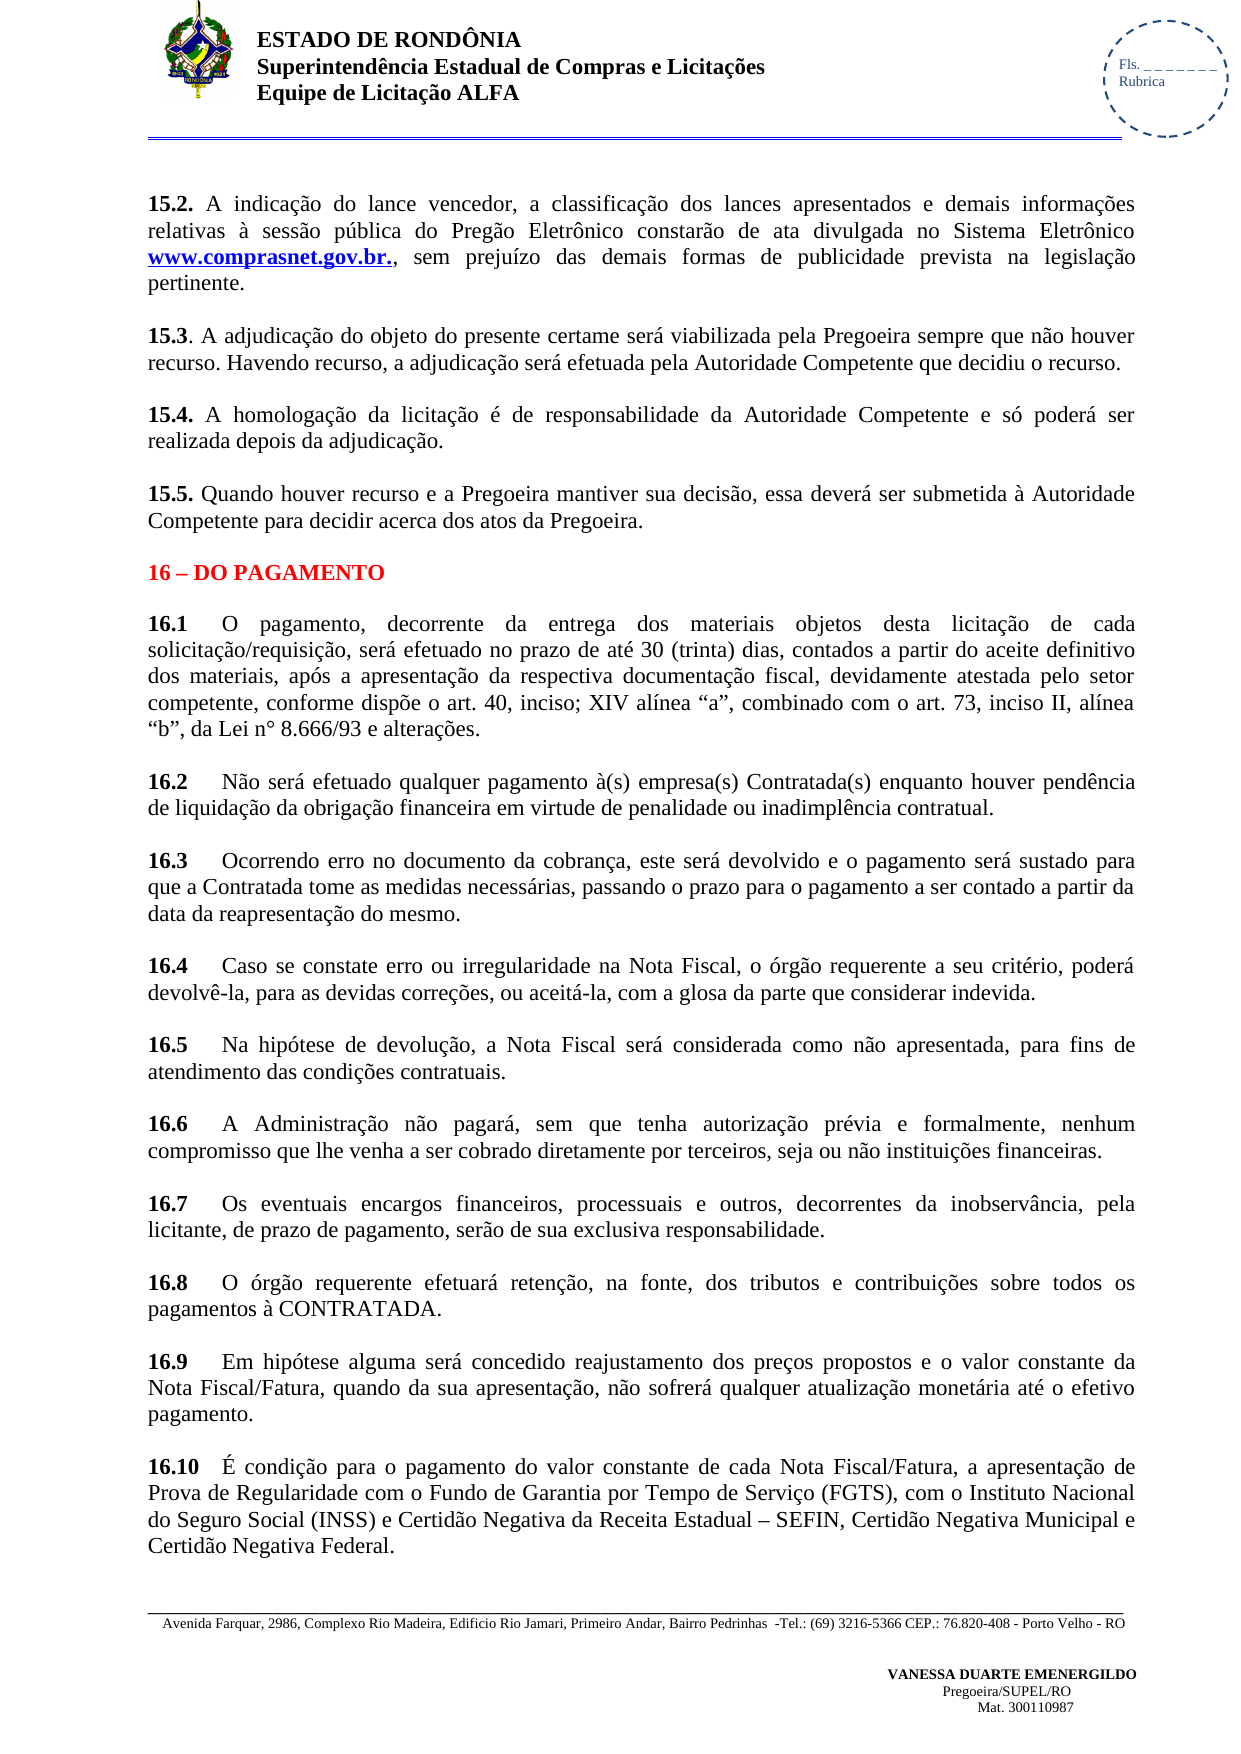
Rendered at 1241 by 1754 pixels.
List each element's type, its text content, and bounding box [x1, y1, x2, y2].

list Caso se constate erro ou irregularidade na Nota Fiscal, o órgão requerente a seu critério, poderá devolvê-la, para as devidas correções, ou aceitá-la, com a glosa da parte que considerar indevida. [148, 952, 1137, 1005]
list Em hipótese alguma será concedido reajustamento dos preços propostos e o valor constante da Nota Fiscal/Fatura, quando da sua apresentação, não sofrerá qualquer atualização monetária até o efetivo pagamento. [148, 1348, 1137, 1427]
list O pagamento, decorrente da entrega dos materiais objetos desta licitação de cada solicitação/requisição, será efetuado no prazo de até 30 (trinta) dias, contados a partir do aceite definitivo dos materiais, após a apresentação da respectiva documentação fiscal, devidamente atestada pelo setor competente, conforme dispõe o art. 40, inciso; XIV alínea “a”, combinado com o art. 73, inciso II, alínea “b”, da Lei n° 8.666/93 e alterações. [148, 610, 1137, 742]
list É condição para o pagamento do valor constante de cada Nota Fiscal/Fatura, a apresentação de Prova de Regularidade com o Fundo de Garantia por Tempo de Serviço (FGTS), com o Instituto Nacional do Seguro Social (INSS) e Certidão Negativa da Receita Estadual – SEFIN, Certidão Negativa Municipal e Certidão Negativa Federal. [148, 1453, 1137, 1558]
text 15.4. A homologação da licitação é de responsabilidade da Autoridade Competente e só poderá ser realizada depois da adjudicação. [148, 401, 1137, 454]
list Na hipótese de devolução, a Nota Fiscal será considerada como não apresentada, para fins de atendimento das condições contratuais. [148, 1031, 1137, 1084]
list Ocorrendo erro no documento da cobrança, este será devolvido e o pagamento será sustado para que a Contratada tome as medidas necessárias, passando o prazo para o pagamento a ser contado a partir da data da reapresentação do mesmo. [148, 847, 1137, 926]
picture [162, 0, 235, 100]
list Os eventuais encargos financeiros, processuais e outros, decorrentes da inobservância, pela licitante, de prazo de pagamento, serão de sua exclusiva responsabilidade. [148, 1189, 1137, 1242]
text 15.2. A indicação do lance vencedor, a classificação dos lances apresentados e demais informações relativas à sessão pública do Pregão Eletrônico constarão de ata divulgada no Sistema Eletrônico www.comprasnet.gov.br., sem prejuízo das demais formas de publicidade prevista na legislação pertinente. [148, 190, 1137, 296]
list O órgão requerente efetuará retenção, na fonte, dos tributos e contribuições sobre todos os pagamentos à CONTRATADA. [148, 1269, 1137, 1321]
text 15.5. Quando houver recurso e a Pregoeira mantiver sua decisão, essa deverá ser submetida à Autoridade Competente para decidir acerca dos atos da Pregoeira. [148, 480, 1137, 533]
text 15.3. A adjudicação do objeto do presente certame será viabilizada pela Pregoeira sempre que não houver recurso. Havendo recurso, a adjudicação será efetuada pela Autoridade Competente que decidiu o recurso. [148, 322, 1137, 375]
list A Administração não pagará, sem que tenha autorização prévia e formalmente, nenhum compromisso que lhe venha a ser cobrado diretamente por terceiros, seja ou não instituições financeiras. [148, 1111, 1137, 1163]
subtitle 16 – DO PAGAMENTO [148, 559, 1137, 586]
list Não será efetuado qualquer pagamento à(s) empresa(s) Contratada(s) enquanto houver pendência de liquidação da obrigação financeira em virtude de penalidade ou inadimplência contratual. [148, 768, 1137, 821]
